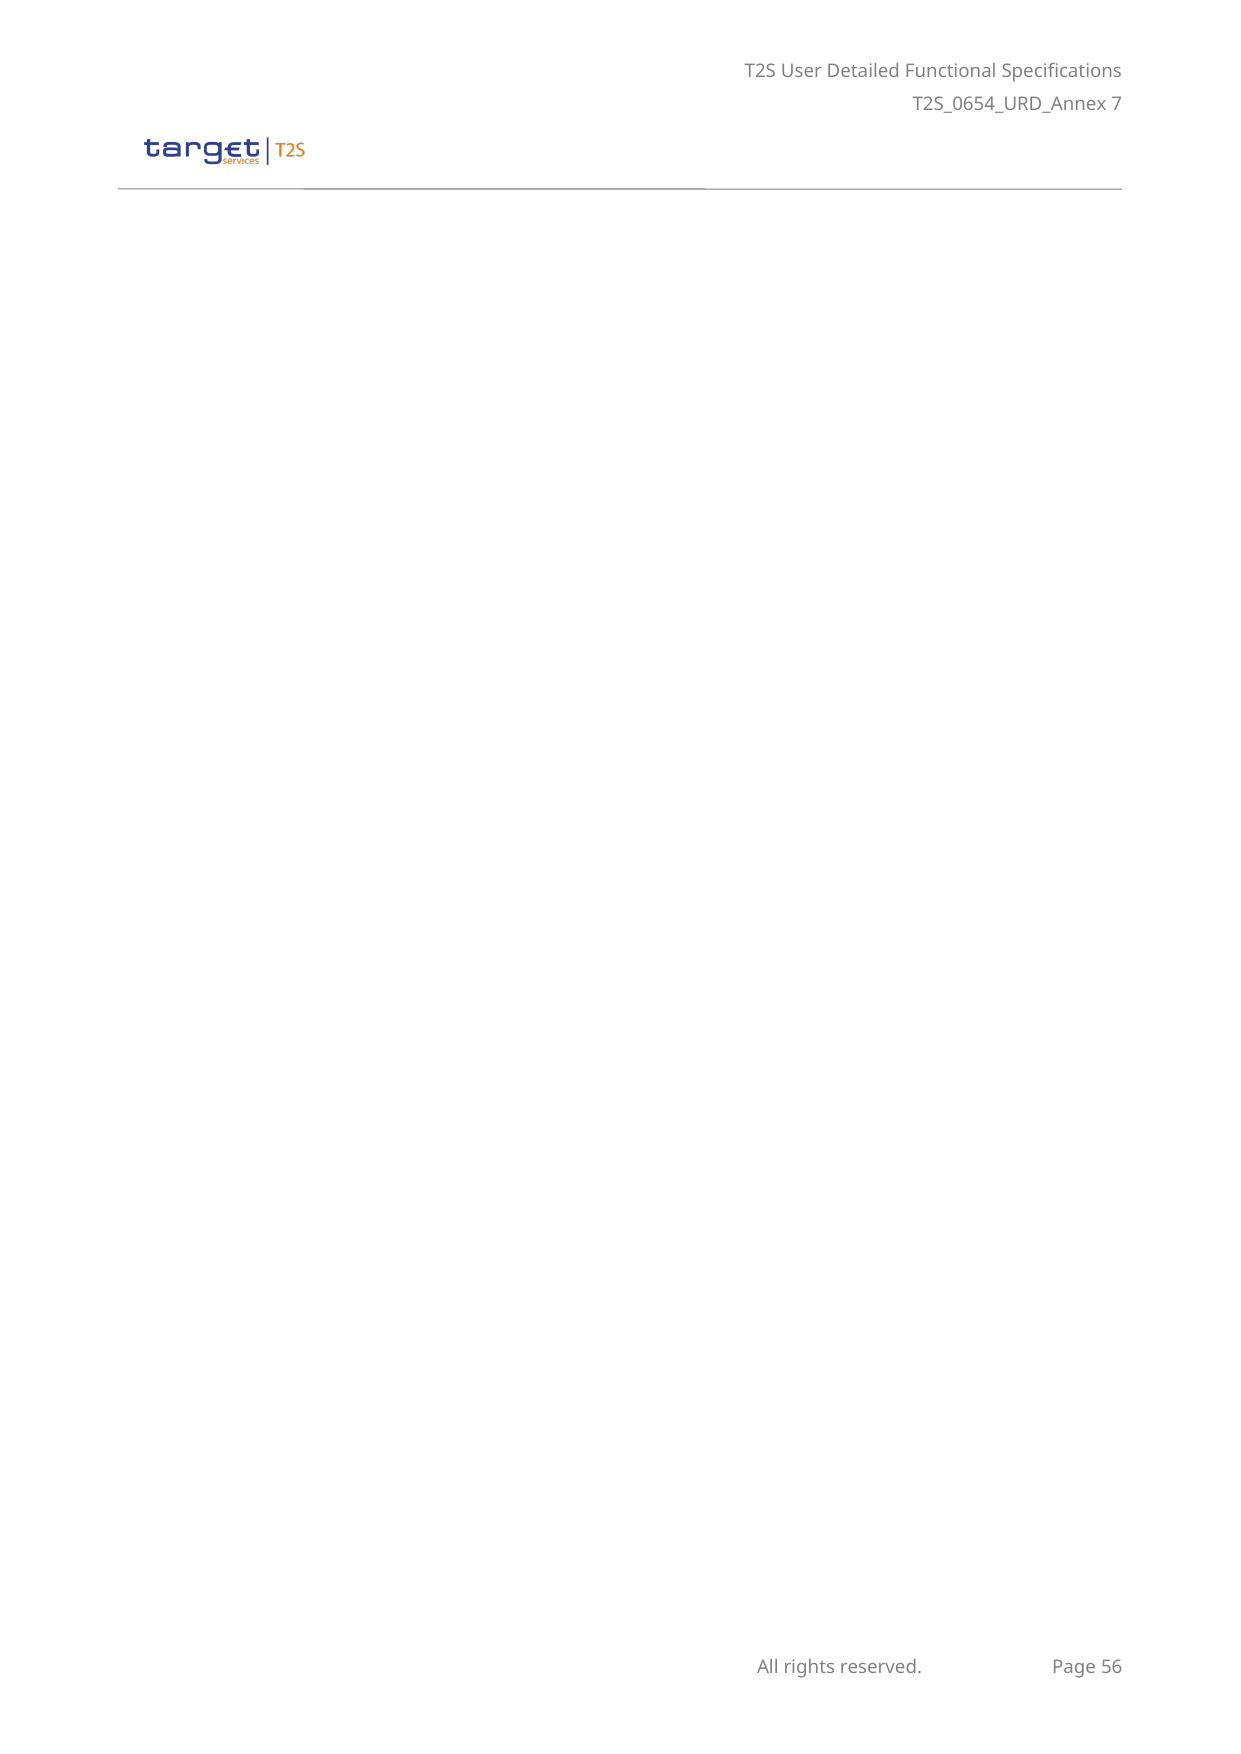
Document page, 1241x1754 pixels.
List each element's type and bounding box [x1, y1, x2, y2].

picture [127, 107, 313, 194]
